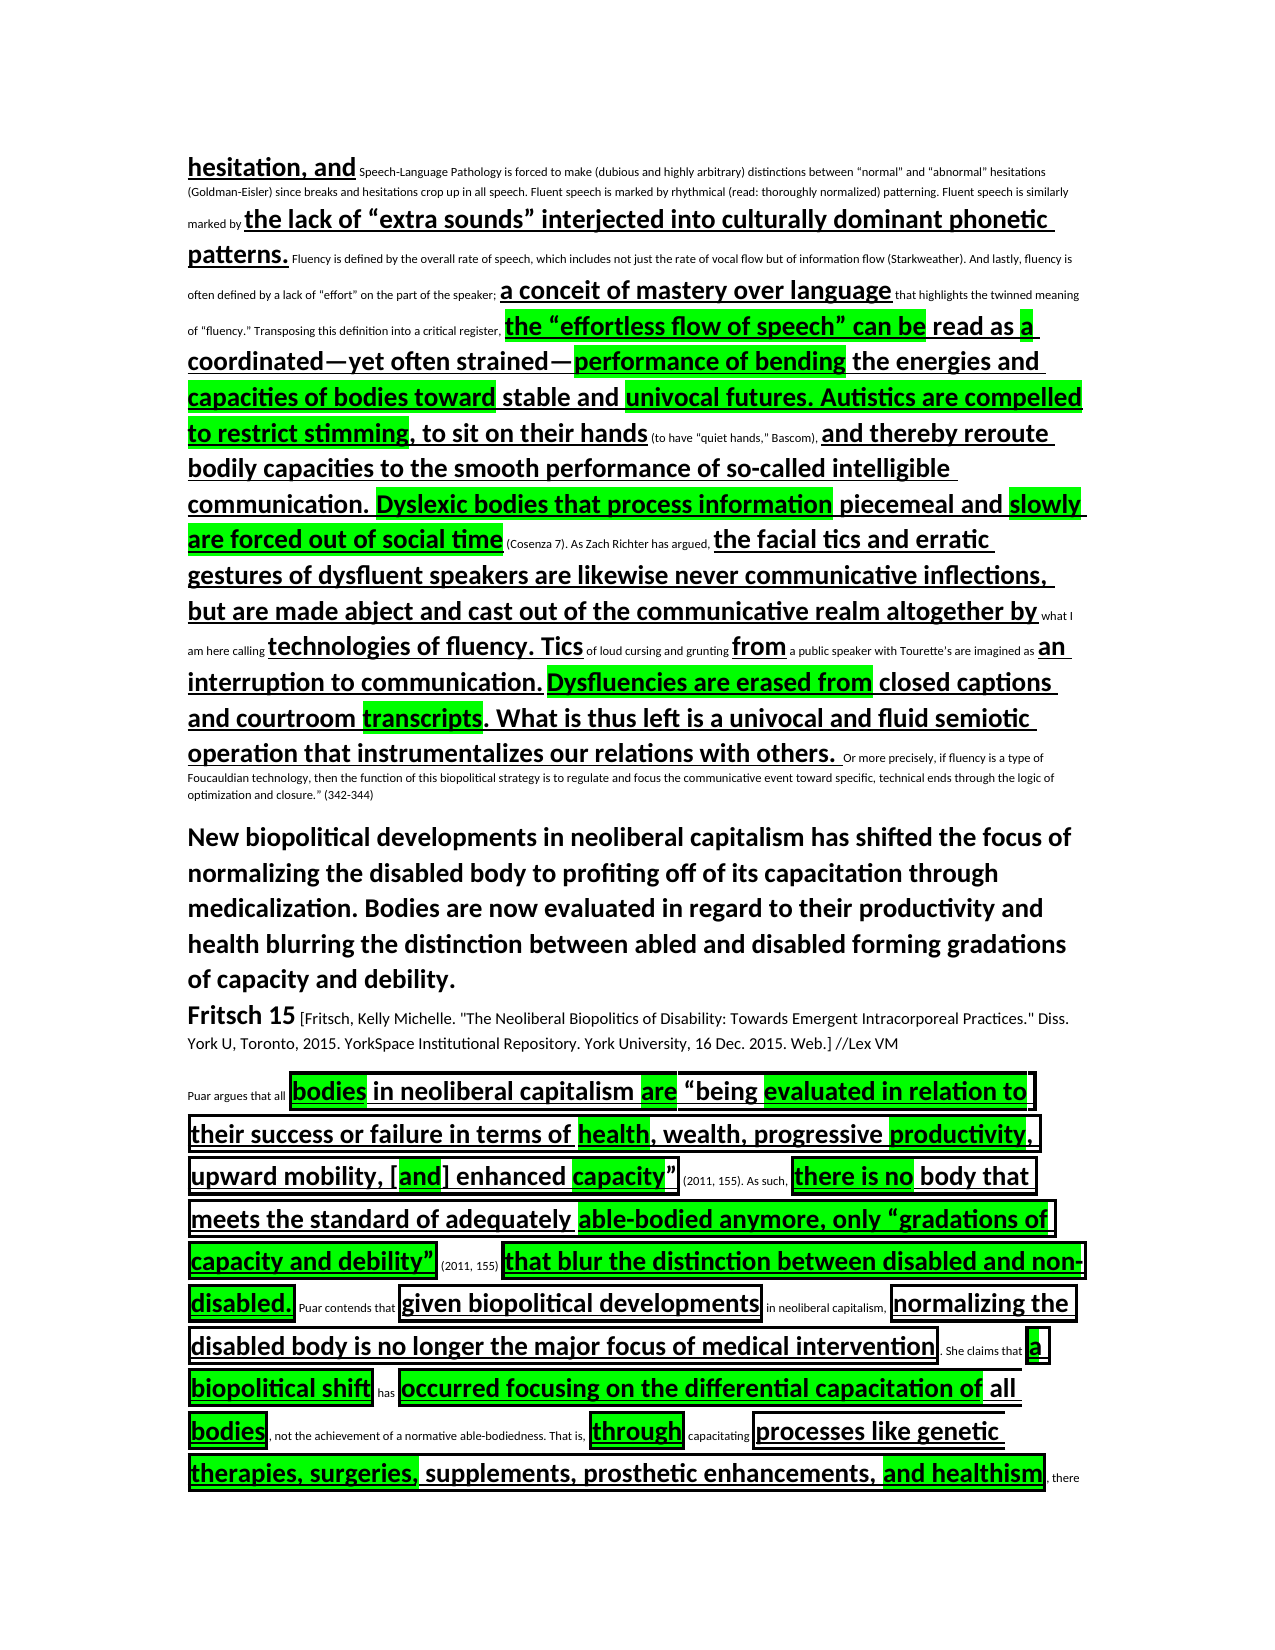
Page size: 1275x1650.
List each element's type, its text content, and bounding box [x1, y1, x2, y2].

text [187, 1071, 1087, 1492]
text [187, 150, 1087, 515]
text Fritsch 15 [Fritsch, Kelly Michelle. "The Neoliberal Biopolitics of Disability: Towards Emergent Intracorporeal Practices." Diss. York U, Toronto, 2015. YorkSpace Institutional Repository. York University, 16 Dec. 2015. Web.] //Lex VM [187, 998, 1087, 1053]
subtitle New biopolitical developments in neoliberal capitalism has shifted the focus of normalizing the disabled body to profiting off of its capacitation through medicalization. Bodies are now evaluated in regard to their productivity and health blurring the distinction between abled and disabled forming gradations of capacity and debility. [187, 820, 1087, 996]
